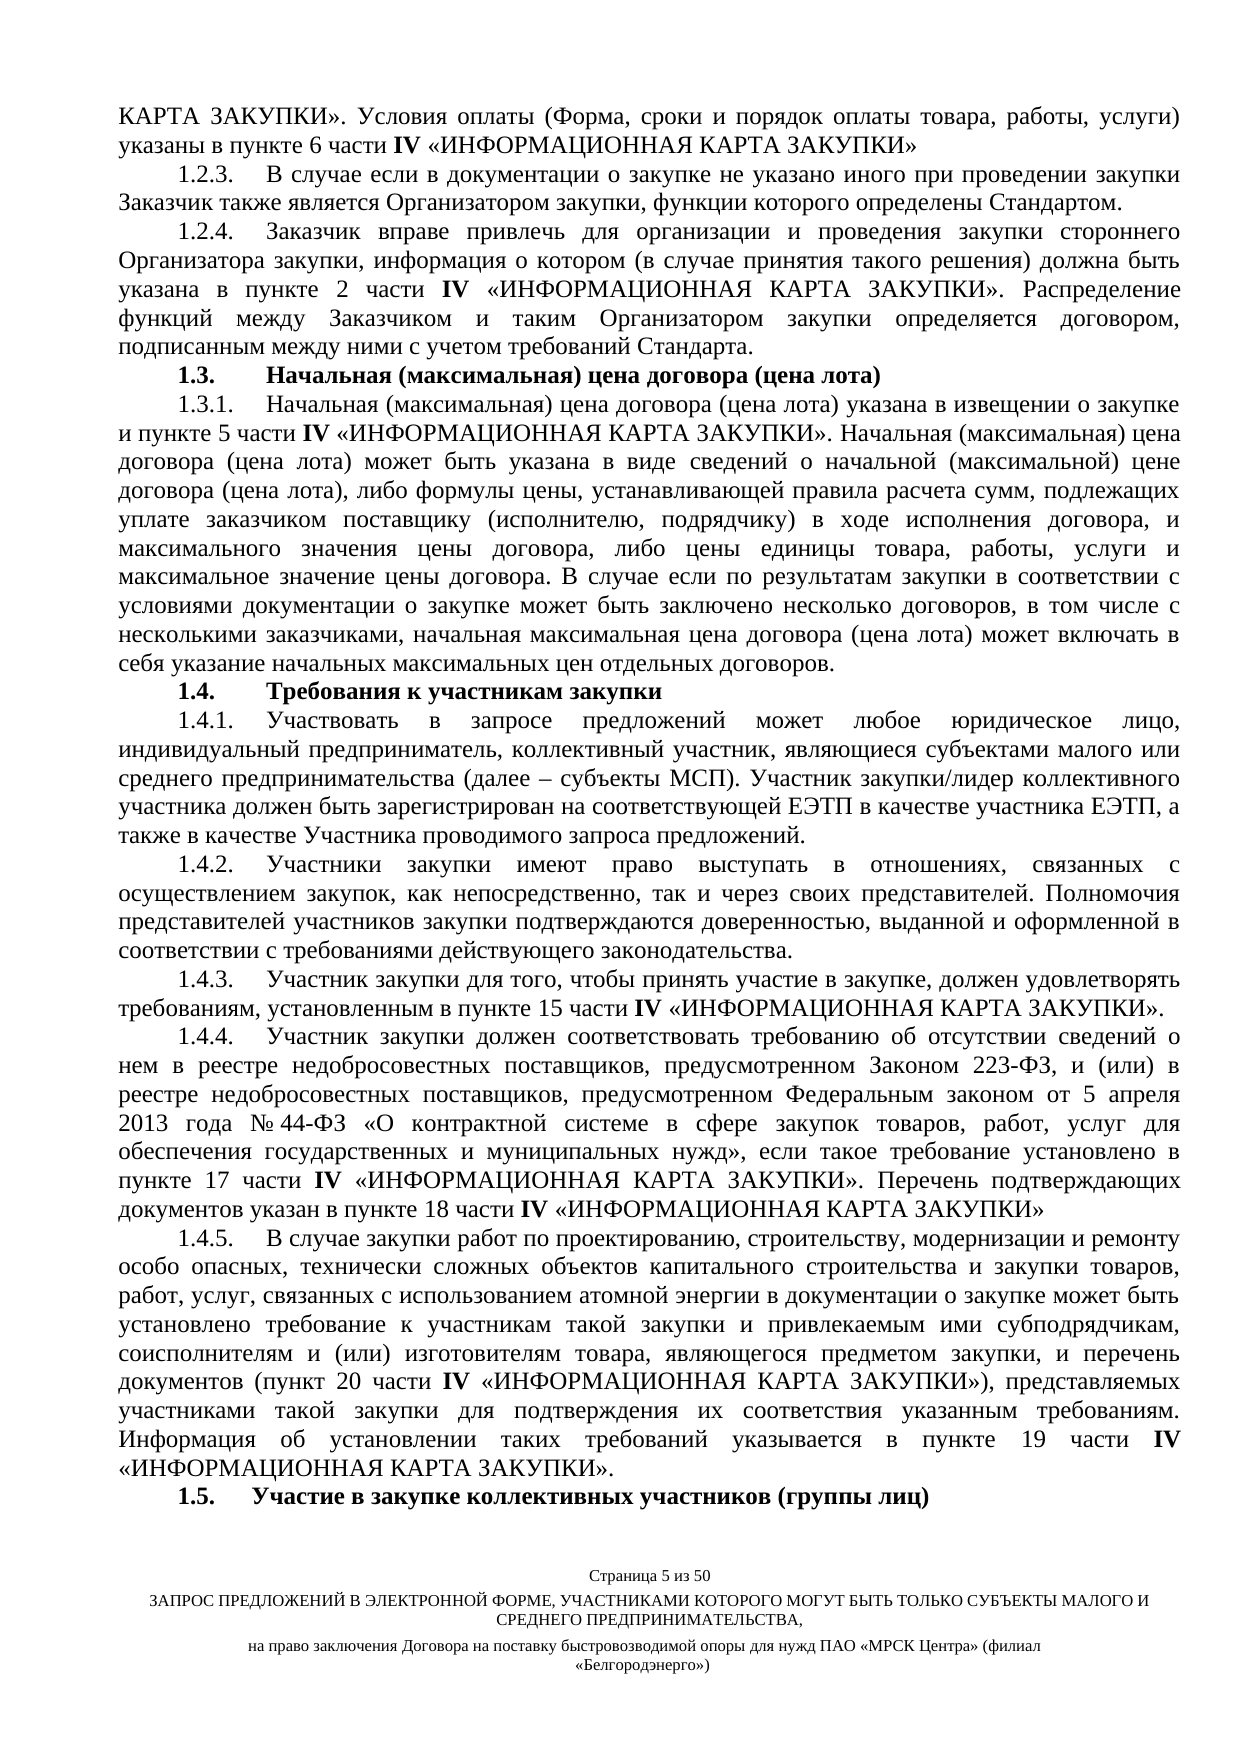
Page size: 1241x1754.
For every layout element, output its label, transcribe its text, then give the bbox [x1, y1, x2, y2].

subtitle Участник закупки должен соответствовать требованию об отсутствии сведений о нем в реестре недобросовестных поставщиков, предусмотренном Законом 223-ФЗ, и (или) в реестре недобросовестных поставщиков, предусмотренном Федеральным законом от 5 апреля 2013 года № 44-ФЗ «О контрактной системе в сфере закупок товаров, работ, услуг для обеспечения государственных и муниципальных нужд», если такое требование установлено в пункте 17 части IV «ИНФОРМАЦИОННАЯ КАРТА ЗАКУПКИ». Перечень подтверждающих документов указан в пункте 18 части IV «ИНФОРМАЦИОННАЯ КАРТА ЗАКУПКИ» [118, 1021, 1181, 1223]
subtitle Участник закупки для того, чтобы принять участие в закупке, должен удовлетворять требованиям, установленным в пункте 15 части IV «ИНФОРМАЦИОННАЯ КАРТА ЗАКУПКИ». [118, 964, 1181, 1021]
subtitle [118, 101, 1181, 159]
subtitle Начальная (максимальная) цена договора (цена лота) [118, 360, 1181, 389]
subtitle Участие в закупке коллективных участников (группы лиц) [118, 1481, 1181, 1510]
subtitle Требования к участникам закупки [118, 676, 1181, 705]
subtitle В случае если в документации о закупке не указано иного при проведении закупки Заказчик также является Организатором закупки, функции которого определены Стандартом. [118, 159, 1181, 216]
subtitle Заказчик вправе привлечь для организации и проведения закупки стороннего Организатора закупки, информация о котором (в случае принятия такого решения) должна быть указана в пункте 2 части IV «ИНФОРМАЦИОННАЯ КАРТА ЗАКУПКИ». Распределение функций между Заказчиком и таким Организатором закупки определяется договором, подписанным между ними с учетом требований Стандарта. [118, 216, 1181, 360]
subtitle В случае закупки работ по проектированию, строительству, модернизации и ремонту особо опасных, технически сложных объектов капитального строительства и закупки товаров, работ, услуг, связанных с использованием атомной энергии в документации о закупке может быть установлено требование к участникам такой закупки и привлекаемым ими субподрядчикам, соисполнителям и (или) изготовителям товара, являющегося предметом закупки, и перечень документов (пункт 20 части IV «ИНФОРМАЦИОННАЯ КАРТА ЗАКУПКИ»), представляемых участниками такой закупки для подтверждения их соответствия указанным требованиям. Информация об установлении таких требований указывается в пункте 19 части IV «ИНФОРМАЦИОННАЯ КАРТА ЗАКУПКИ». [118, 1223, 1181, 1481]
subtitle Участники закупки имеют право выступать в отношениях, связанных с осуществлением закупок, как непосредственно, так и через своих представителей. Полномочия представителей участников закупки подтверждаются доверенностью, выданной и оформленной в соответствии с требованиями действующего законодательства. [118, 849, 1181, 964]
subtitle Начальная (максимальная) цена договора (цена лота) указана в извещении о закупке и пункте 5 части IV «ИНФОРМАЦИОННАЯ КАРТА ЗАКУПКИ». Начальная (максимальная) цена договора (цена лота) может быть указана в виде сведений о начальной (максимальной) цене договора (цена лота), либо формулы цены, устанавливающей правила расчета сумм, подлежащих уплате заказчиком поставщику (исполнителю, подрядчику) в ходе исполнения договора, и максимального значения цены договора, либо цены единицы товара, работы, услуги и максимальное значение цены договора. В случае если по результатам закупки в соответствии с условиями документации о закупке может быть заключено несколько договоров, в том числе с несколькими заказчиками, начальная максимальная цена договора (цена лота) может включать в себя указание начальных максимальных цен отдельных договоров. [118, 389, 1181, 676]
subtitle Участвовать в запросе предложений может любое юридическое лицо, индивидуальный предприниматель, коллективный участник, являющиеся субъектами малого или среднего предпринимательства (далее – субъекты МСП). Участник закупки/лидер коллективного участника должен быть зарегистрирован на соответствующей ЕЭТП в качестве участника ЕЭТП, а также в качестве Участника проводимого запроса предложений. [118, 705, 1181, 849]
